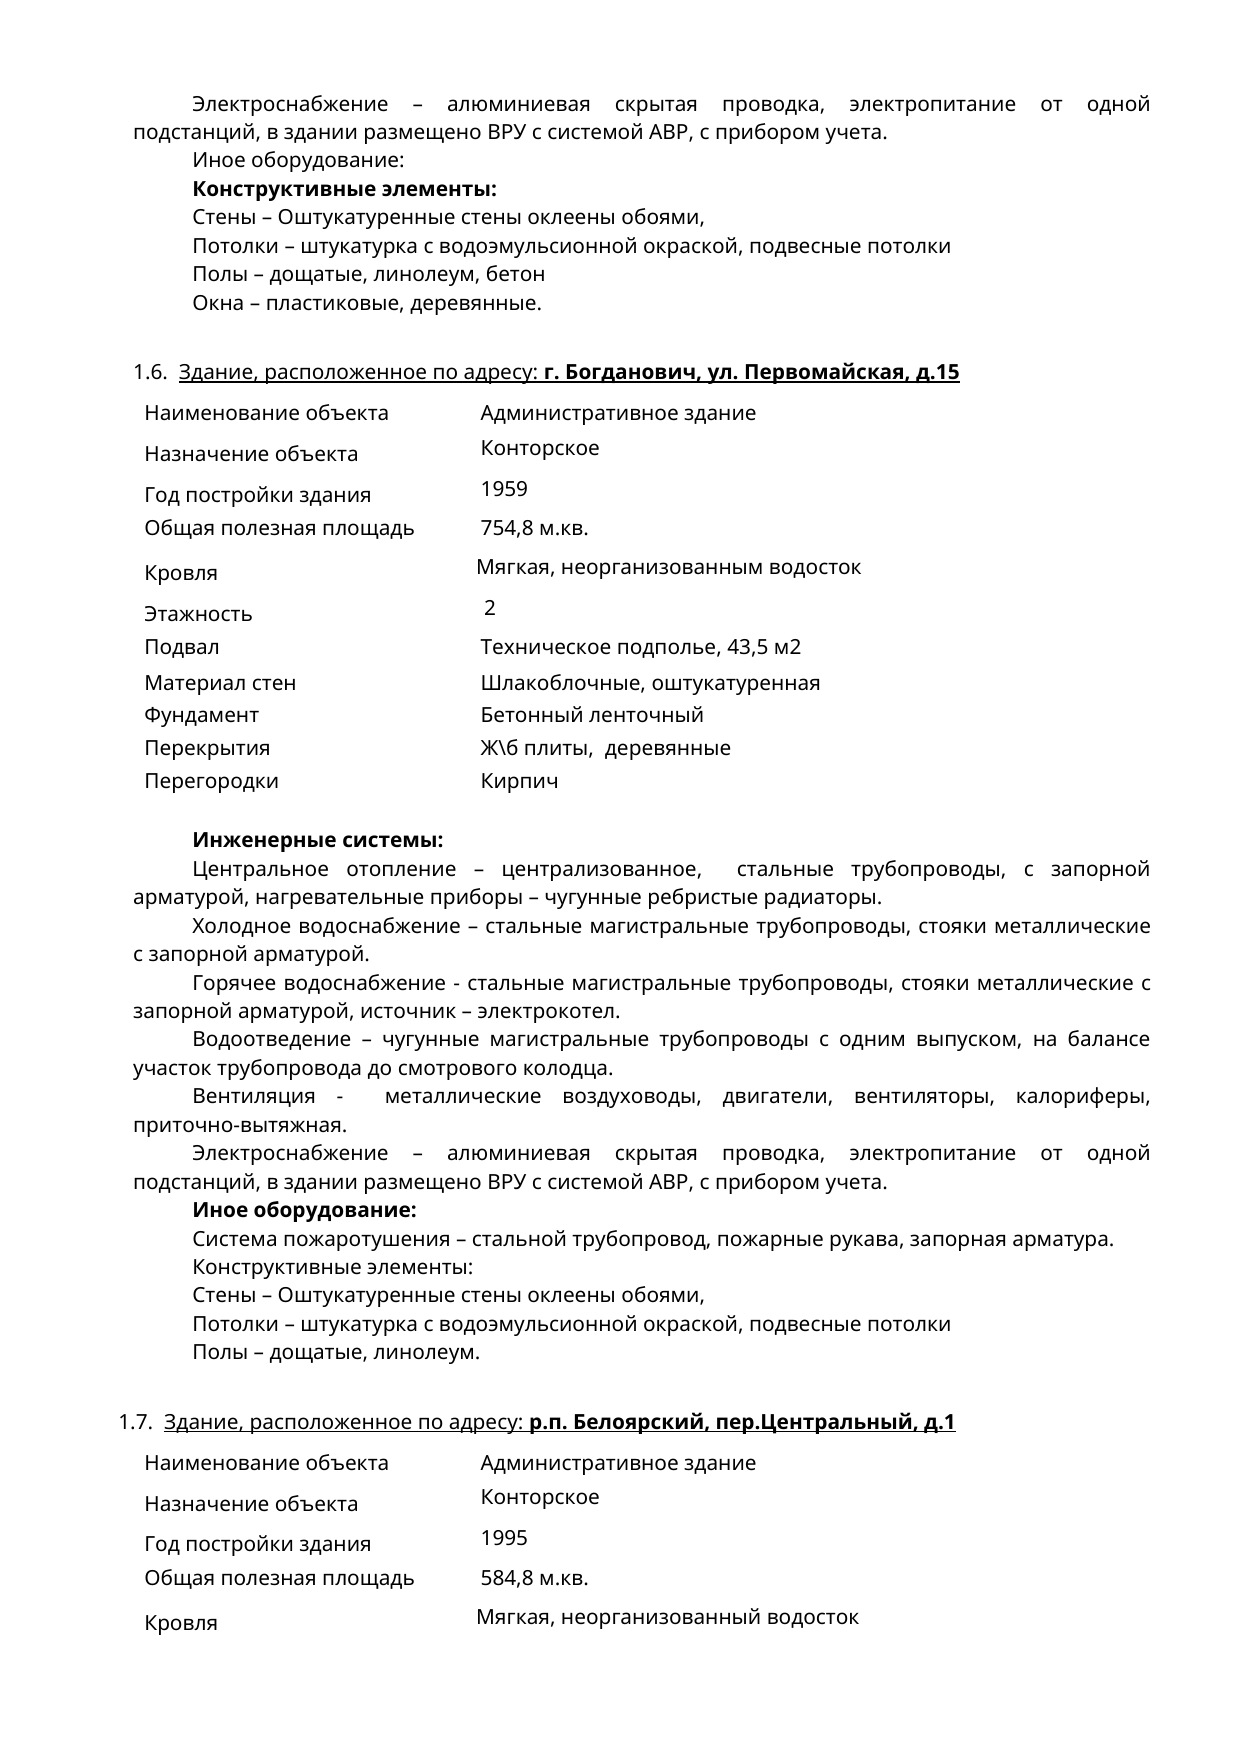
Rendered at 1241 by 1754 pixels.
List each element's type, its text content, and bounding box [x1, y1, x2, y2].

table_cell 584,8 м.кв. [469, 1558, 956, 1596]
table_cell 1995 [469, 1517, 956, 1558]
table_cell Подвал [133, 628, 469, 665]
text Центральное отопление – централизованное, стальные трубопроводы, с запорной арматурой, нагревательные приборы – чугунные ребристые радиаторы. [133, 854, 1152, 911]
text Инженерные системы: [133, 826, 1152, 854]
text Система пожаротушения – стальной трубопровод, пожарные рукава, запорная арматура. [133, 1224, 1152, 1252]
table_cell 754,8 м.кв. [469, 508, 956, 546]
table_cell Материал стен [133, 665, 469, 698]
table_cell Назначение объекта [133, 426, 469, 467]
text Электроснабжение – алюминиевая скрытая проводка, электропитание от одной подстанций, в здании размещено ВРУ с системой АВР, с прибором учета. [133, 1138, 1152, 1195]
table_header Наименование объекта [133, 386, 469, 426]
text 1.6. Здание, расположенное по адресу: г. Богданович, ул. Первомайская, д.15 [133, 357, 1152, 386]
text Водоотведение – чугунные магистральные трубопроводы с одним выпуском, на балансе участок трубопровода до смотрового колодца. [133, 1024, 1152, 1081]
text Электроснабжение – алюминиевая скрытая проводка, электропитание от одной подстанций, в здании размещено ВРУ с системой АВР, с прибором учета. [133, 89, 1152, 146]
table_cell Конторское [469, 1476, 956, 1517]
table_cell Фундамент [133, 698, 469, 731]
text Стены – Оштукатуренные стены оклеены обоями, [133, 1281, 1152, 1309]
table_cell Мягкая, неорганизованным водосток [469, 546, 956, 587]
table_cell Ж\б плиты, деревянные [469, 731, 956, 764]
text Вентиляция - металлические воздуховоды, двигатели, вентиляторы, калориферы, приточно-вытяжная. [133, 1081, 1152, 1138]
text Стены – Оштукатуренные стены оклеены обоями, [133, 202, 1152, 231]
text Иное оборудование: [133, 146, 1152, 174]
text Конструктивные элементы: [133, 174, 1152, 202]
table_cell Бетонный ленточный [469, 698, 956, 731]
text 1.7. Здание, расположенное по адресу: р.п. Белоярский, пер.Центральный, д.1 [118, 1407, 1152, 1435]
table_cell Этажность [133, 587, 469, 628]
table_cell Общая полезная площадь [133, 508, 469, 546]
table_header Административное здание [469, 1435, 956, 1476]
text Конструктивные элементы: [133, 1252, 1152, 1281]
text Окна – пластиковые, деревянные. [133, 288, 1152, 316]
table_cell Кирпич [469, 764, 956, 797]
table_cell Конторское [469, 426, 956, 467]
text Полы – дощатые, линолеум, бетон [133, 259, 1152, 288]
table_cell Общая полезная площадь [133, 1558, 469, 1596]
table_cell Год постройки здания [133, 1517, 469, 1558]
table_cell Год постройки здания [133, 468, 469, 508]
table_cell Шлакоблочные, оштукатуренная [469, 665, 956, 698]
table_cell Перегородки [133, 764, 469, 797]
table_header Административное здание [469, 386, 956, 426]
table_cell Перекрытия [133, 731, 469, 764]
text Горячее водоснабжение - стальные магистральные трубопроводы, стояки металлические с запорной арматурой, источник – электрокотел. [133, 968, 1152, 1024]
table_header Наименование объекта [133, 1435, 469, 1476]
table_cell 2 [469, 587, 956, 628]
text Иное оборудование: [133, 1195, 1152, 1224]
table_cell Назначение объекта [133, 1476, 469, 1517]
table_cell Кровля [133, 546, 469, 587]
text Потолки – штукатурка с водоэмульсионной окраской, подвесные потолки [133, 231, 1152, 259]
table_cell 1959 [469, 468, 956, 508]
table_cell Мягкая, неорганизованный водосток [469, 1596, 956, 1637]
text Холодное водоснабжение – стальные магистральные трубопроводы, стояки металлические с запорной арматурой. [133, 911, 1152, 968]
text Полы – дощатые, линолеум. [133, 1337, 1152, 1366]
text Потолки – штукатурка с водоэмульсионной окраской, подвесные потолки [133, 1309, 1152, 1337]
table_cell Кровля [133, 1596, 469, 1637]
table_cell Техническое подполье, [469, 628, 956, 665]
